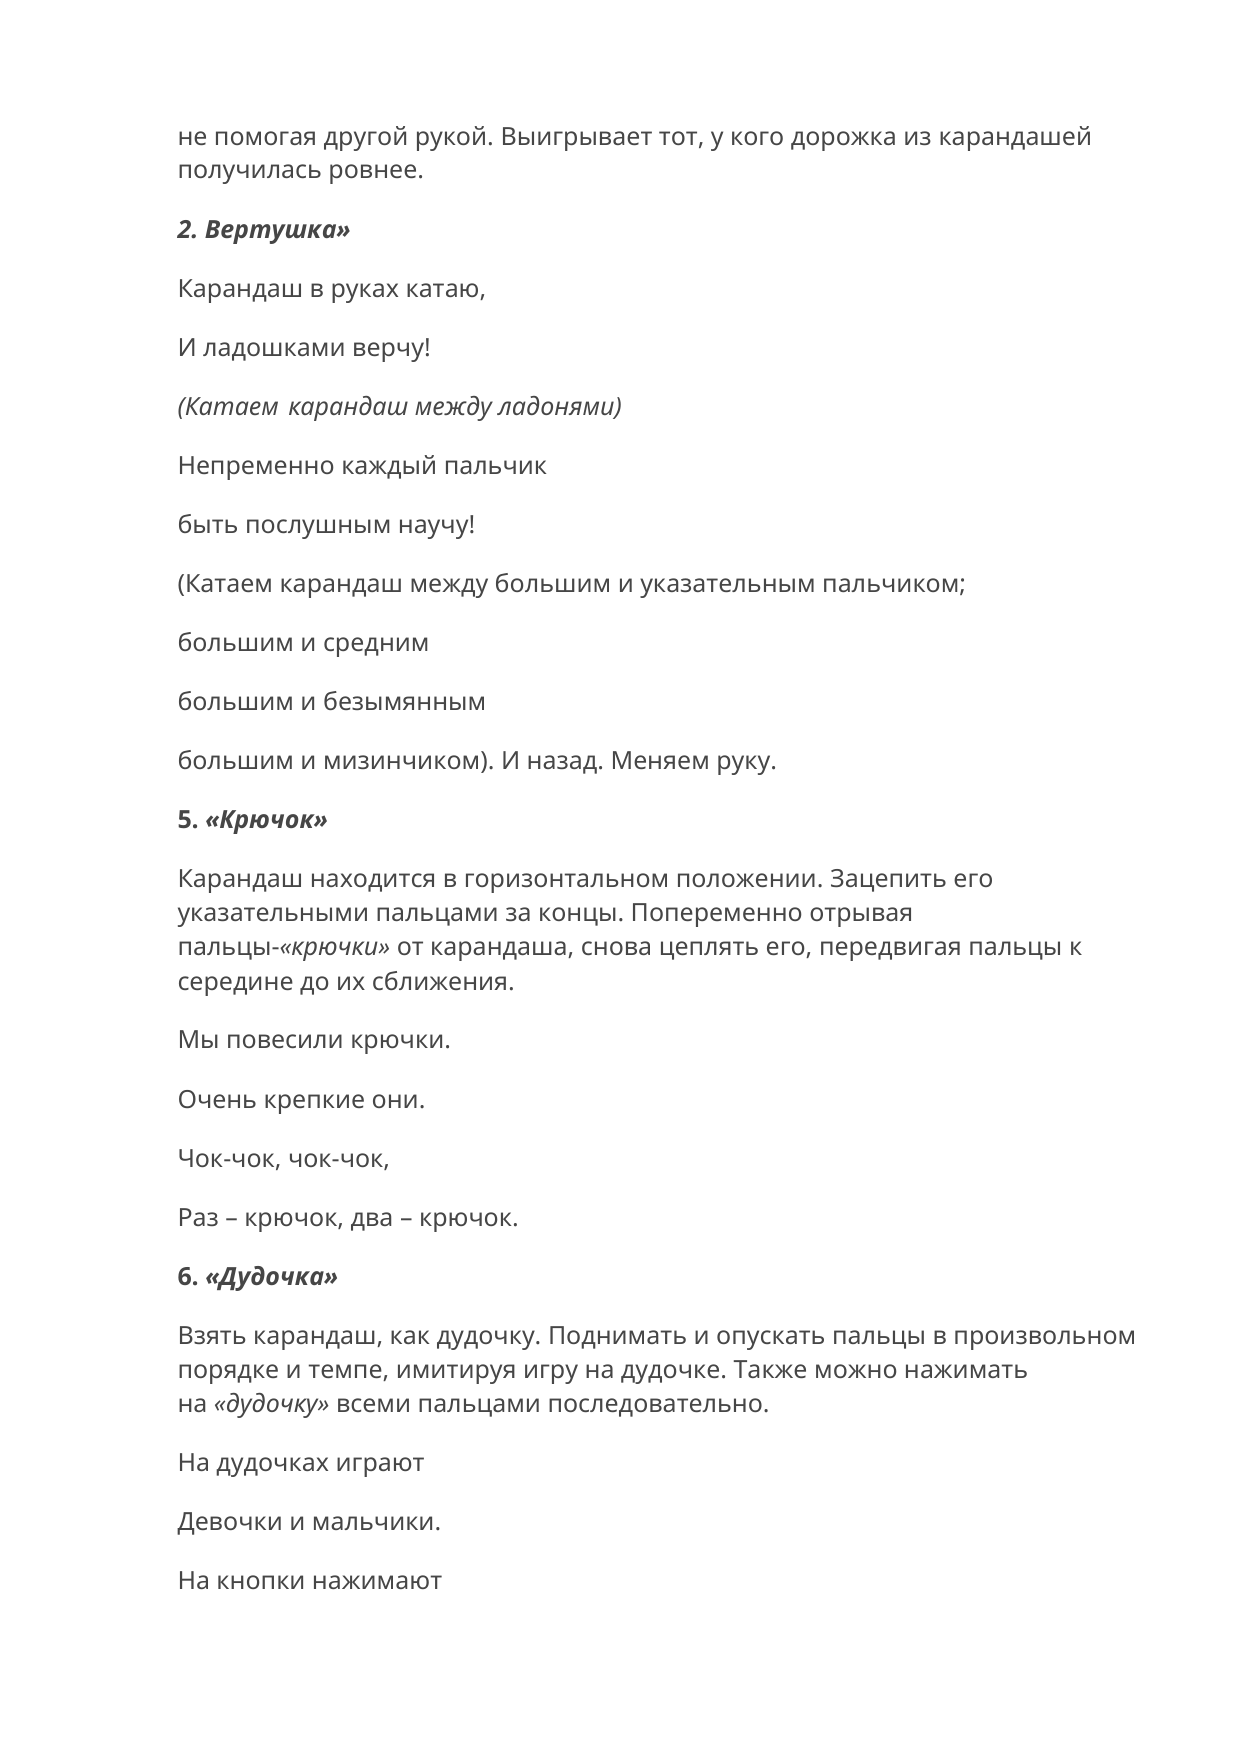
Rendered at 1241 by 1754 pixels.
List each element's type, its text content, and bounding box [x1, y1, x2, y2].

text Очень крепкие они. [177, 1081, 1152, 1115]
text Карандаш в руках катаю, [177, 270, 1152, 304]
text На кнопки нажимают [177, 1563, 1152, 1597]
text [177, 118, 1152, 186]
text На дудочках играют [177, 1445, 1152, 1479]
text быть послушным научу! [177, 507, 1152, 541]
text Раз – крючок, два – крючок. [177, 1199, 1152, 1233]
text Мы повесили крючки. [177, 1022, 1152, 1056]
text 6. «Дудочка» [177, 1258, 1152, 1292]
text Девочки и мальчики. [177, 1504, 1152, 1538]
text большим и средним [177, 625, 1152, 659]
text (Катаем карандаш между ладонями) [177, 388, 1152, 422]
text 2. Вертушка» [177, 211, 1152, 245]
text Взять карандаш, как дудочку. Поднимать и опускать пальцы в произвольном порядке и темпе, имитируя игру на дудочке. Также можно нажимать на «дудочку» всеми пальцами последовательно. [177, 1317, 1152, 1420]
text И ладошками верчу! [177, 329, 1152, 363]
text большим и мизинчиком). И назад. Меняем руку. [177, 743, 1152, 777]
text (Катаем карандаш между большим и указательным пальчиком; [177, 566, 1152, 600]
text большим и безымянным [177, 684, 1152, 718]
text Непременно каждый пальчик [177, 447, 1152, 482]
text Карандаш находится в горизонтальном положении. Зацепить его указательными пальцами за концы. Попеременно отрывая пальцы-«крючки» от карандаша, снова цеплять его, передвигая пальцы к середине до их сближения. [177, 861, 1152, 997]
text 5. «Крючок» [177, 802, 1152, 836]
text Чок-чок, чок-чок, [177, 1140, 1152, 1174]
